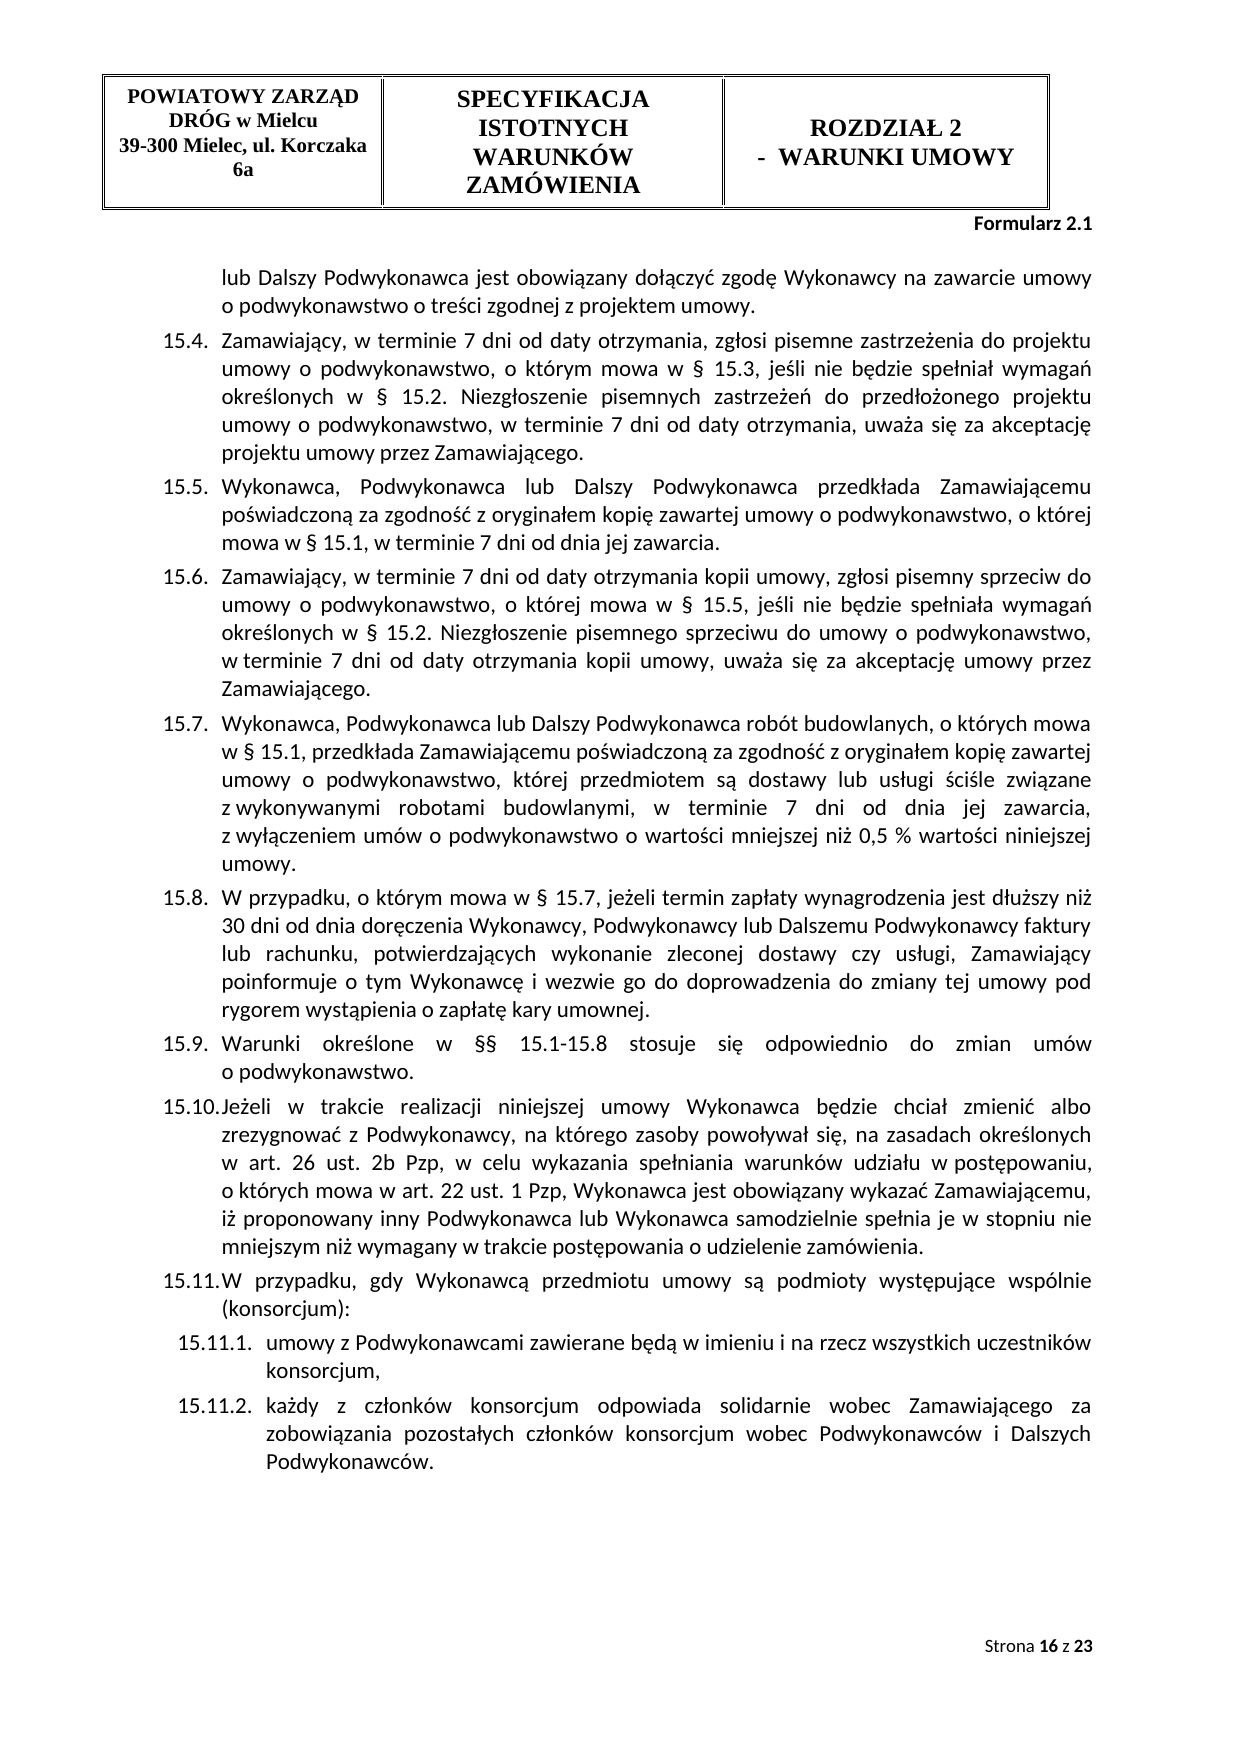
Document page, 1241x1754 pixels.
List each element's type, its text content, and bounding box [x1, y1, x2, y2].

subtitle umowy z Podwykonawcami zawierane będą w imieniu i na rzecz wszystkich uczestników konsorcjum, [177, 1328, 1093, 1384]
subtitle Wykonawca, Podwykonawca lub Dalszy Podwykonawca przedkłada Zamawiającemu poświadczoną za zgodność z oryginałem kopię zawartej umowy o podwykonawstwo, o której mowa w § 15.1, w terminie 7 dni od dnia jej zawarcia. [162, 472, 1093, 556]
subtitle W przypadku, o którym mowa w § 15.7, jeżeli termin zapłaty wynagrodzenia jest dłuższy niż 30 dni od dnia doręczenia Wykonawcy, Podwykonawcy lub Dalszemu Podwykonawcy faktury lub rachunku, potwierdzających wykonanie zleconej dostawy czy usługi, Zamawiający poinformuje o tym Wykonawcę i wezwie go do doprowadzenia do zmiany tej umowy pod rygorem wystąpienia o zapłatę kary umownej. [162, 883, 1093, 1023]
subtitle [162, 263, 1093, 319]
subtitle Wykonawca, Podwykonawca lub Dalszy Podwykonawca robót budowlanych, o których mowa w § 15.1, przedkłada Zamawiającemu poświadczoną za zgodność z oryginałem kopię zawartej umowy o podwykonawstwo, której przedmiotem są dostawy lub usługi ściśle związane z wykonywanymi robotami budowlanymi, w terminie 7 dni od dnia jej zawarcia, z wyłączeniem umów o podwykonawstwo o wartości mniejszej niż 0,5 % wartości niniejszej umowy. [162, 709, 1093, 877]
subtitle Warunki określone w §§ 15.1-15.8 stosuje się odpowiednio do zmian umów o podwykonawstwo. [162, 1029, 1093, 1086]
subtitle każdy z członków konsorcjum odpowiada solidarnie wobec Zamawiającego za zobowiązania pozostałych członków konsorcjum wobec Podwykonawców i Dalszych Podwykonawców. [177, 1391, 1093, 1475]
subtitle W przypadku, gdy Wykonawcą przedmiotu umowy są podmioty występujące wspólnie (konsorcjum): [162, 1266, 1093, 1322]
subtitle Zamawiający, w terminie 7 dni od daty otrzymania kopii umowy, zgłosi pisemny sprzeciw do umowy o podwykonawstwo, o której mowa w § 15.5, jeśli nie będzie spełniała wymagań określonych w § 15.2. Niezgłoszenie pisemnego sprzeciwu do umowy o podwykonawstwo, w terminie 7 dni od daty otrzymania kopii umowy, uważa się za akceptację umowy przez Zamawiającego. [162, 562, 1093, 702]
subtitle Jeżeli w trakcie realizacji niniejszej umowy Wykonawca będzie chciał zmienić albo zrezygnować z Podwykonawcy, na którego zasoby powoływał się, na zasadach określonych w art. 26 ust. 2b Pzp, w celu wykazania spełniania warunków udziału w postępowaniu, o których mowa w art. 22 ust. 1 Pzp, Wykonawca jest obowiązany wykazać Zamawiającemu, iż proponowany inny Podwykonawca lub Wykonawca samodzielnie spełnia je w stopniu nie mniejszym niż wymagany w trakcie postępowania o udzielenie zamówienia. [162, 1092, 1093, 1260]
subtitle Zamawiający, w terminie 7 dni od daty otrzymania, zgłosi pisemne zastrzeżenia do projektu umowy o podwykonawstwo, o którym mowa w § 15.3, jeśli nie będzie spełniał wymagań określonych w § 15.2. Niezgłoszenie pisemnych zastrzeżeń do przedłożonego projektu umowy o podwykonawstwo, w terminie 7 dni od daty otrzymania, uważa się za akceptację projektu umowy przez Zamawiającego. [162, 326, 1093, 466]
